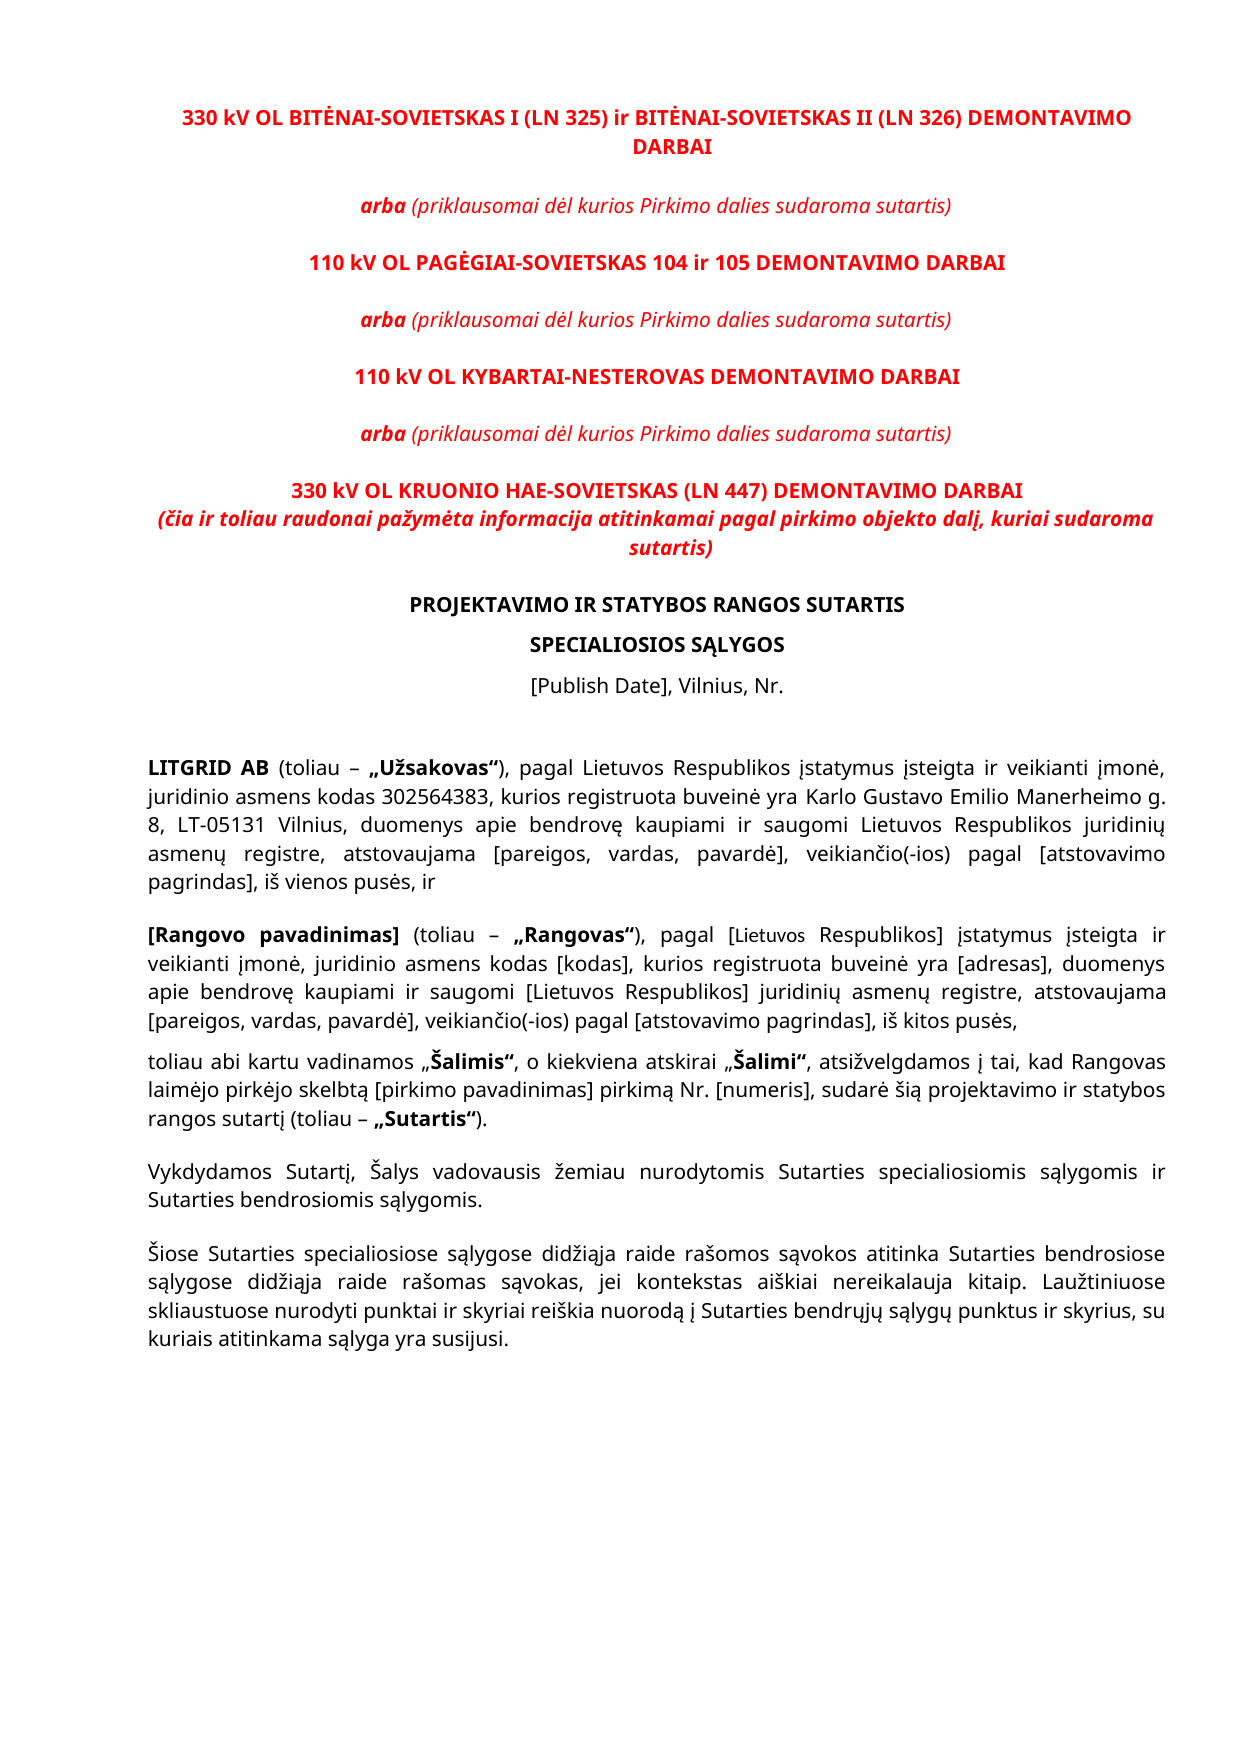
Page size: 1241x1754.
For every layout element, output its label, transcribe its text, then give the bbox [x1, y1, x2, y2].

list [Rangovo pavadinimas] (toliau – „Rangovas“), pagal [ Respublikos] įstatymus įsteigta ir veikianti įmonė, juridinio asmens kodas [kodas], kurios registruota buveinė yra [adresas], duomenys apie bendrovę kaupiami ir saugomi [Lietuvos Respublikos] juridinių asmenų registre, atstovaujama [pareigos, vardas, pavardė], veikiančio(-ios) pagal [atstovavimo pagrindas], iš kitos pusės, [148, 921, 1167, 1034]
text SPECIALIOSIOS SĄLYGOS [148, 631, 1167, 659]
text LITGRID AB (toliau – „Užsakovas“), pagal Lietuvos Respublikos įstatymus įsteigta ir veikianti įmonė, juridinio asmens kodas 302564383, kurios registruota buveinė yra Karlo Gustavo Emilio Manerheimo g. 8, LT-05131 Vilnius, duomenys apie bendrovę kaupiami ir saugomi Lietuvos Respublikos juridinių asmenų registre, atstovaujama [pareigos, vardas, pavardė], veikiančio(-ios) pagal [atstovavimo pagrindas], iš vienos pusės, ir [148, 753, 1167, 896]
text arba (priklausomai dėl kurios Pirkimo dalies sudaroma sutartis) [148, 192, 1167, 220]
text 330 kV OL KRUONIO HAE-SOVIETSKAS (LN 447) DEMONTAVIMO DARBAI [148, 476, 1167, 504]
text arba (priklausomai dėl kurios Pirkimo dalies sudaroma sutartis) [148, 419, 1167, 447]
text 110 kV OL PAGĖGIAI-SOVIETSKAS 104 ir 105 DEMONTAVIMO DARBAI [148, 248, 1167, 277]
text Šiose Sutarties specialiosiose sąlygose didžiąja raide rašomos sąvokos atitinka Sutarties bendrosiose sąlygose didžiąja raide rašomas sąvokas, jei kontekstas aiškiai nereikalauja kitaip. Laužtiniuose skliaustuose nurodyti punktai ir skyriai reiškia nuorodą į Sutarties bendrųjų sąlygų punktus ir skyrius, su kuriais atitinkama sąlyga yra susijusi. [148, 1239, 1167, 1353]
text toliau abi kartu vadinamos „Šalimis“, o kiekviena atskirai „Šalimi“, atsižvelgdamos į tai, kad Rangovas laimėjo pirkėjo skelbtą [pirkimo pavadinimas] pirkimą Nr. [numeris], sudarė šią projektavimo ir statybos rangos sutartį (toliau – „Sutartis“). [148, 1047, 1167, 1132]
text PROJEKTAVIMO IR STATYBOS RANGOS SUTARTIS [148, 590, 1167, 618]
text Vykdydamos Sutartį, Šalys vadovausis žemiau nurodytomis Sutarties specialiosiomis sąlygomis ir Sutarties bendrosiomis sąlygomis. [148, 1157, 1167, 1214]
text , Vilnius, Nr. [148, 672, 1167, 700]
text 110 kV OL KYBARTAI-NESTEROVAS DEMONTAVIMO DARBAI [148, 362, 1167, 391]
text 330 kV OL BITĖNAI-SOVIETSKAS I (LN 325) ir BITĖNAI-SOVIETSKAS II (LN 326) DEMONTAVIMO DARBAI [148, 103, 1167, 160]
text arba (priklausomai dėl kurios Pirkimo dalies sudaroma sutartis) [148, 305, 1167, 334]
text (čia ir toliau raudonai pažymėta informacija atitinkamai pagal pirkimo objekto dalį, kuriai sudaroma sutartis) [148, 504, 1167, 561]
